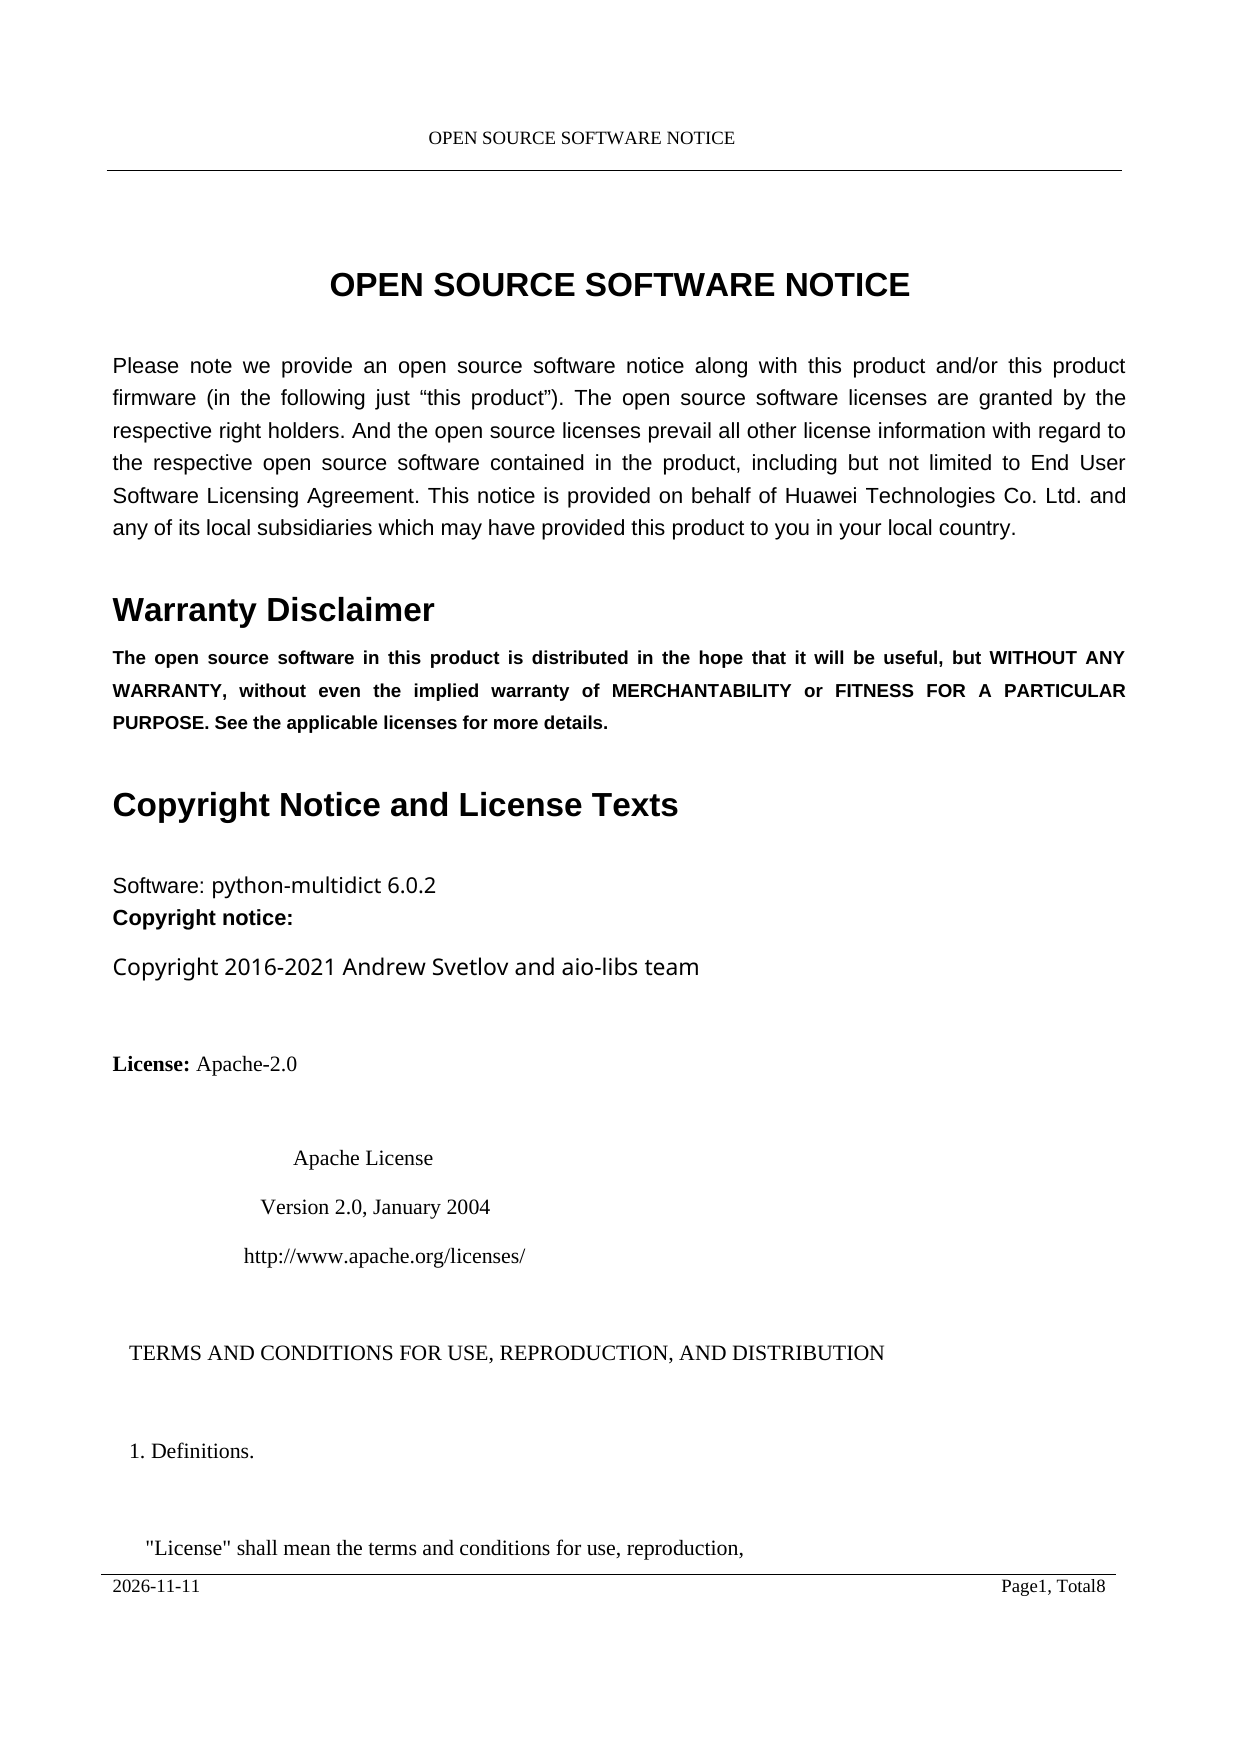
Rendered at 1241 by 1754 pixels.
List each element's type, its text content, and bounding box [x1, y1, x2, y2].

text License: Apache-2.0 [112, 1048, 1128, 1080]
text Copyright Notice and License Texts [112, 771, 1128, 836]
text Copyright notice: Copyright 2016-2021 Andrew Svetlov and aio-libs team [112, 901, 1128, 1031]
text Please note we provide an open source software notice along with this product and/or this product firmware (in the following just “this product”). The open source software licenses are granted by the respective right holders. And the open source licenses prevail all other license information with regard to the respective open source software contained in the product, including but not limited to End User Software Licensing Agreement. This notice is provided on behalf of Huawei Technologies Co. Ltd. and any of its local subsidiaries which may have provided this product to you in your local country. [112, 349, 1128, 544]
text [112, 1093, 1128, 1564]
text Software: python-multidict 6.0.2 [112, 869, 1128, 901]
text OPEN SOURCE SOFTWARE NOTICE [112, 251, 1128, 316]
text Warranty Disclaimer [112, 576, 1128, 641]
text The open source software in this product is distributed in the hope that it will be useful, but WITHOUT ANY WARRANTY, without even the implied warranty of MERCHANTABILITY or FITNESS FOR A PARTICULAR PURPOSE. See the applicable licenses for more details. [112, 641, 1128, 739]
